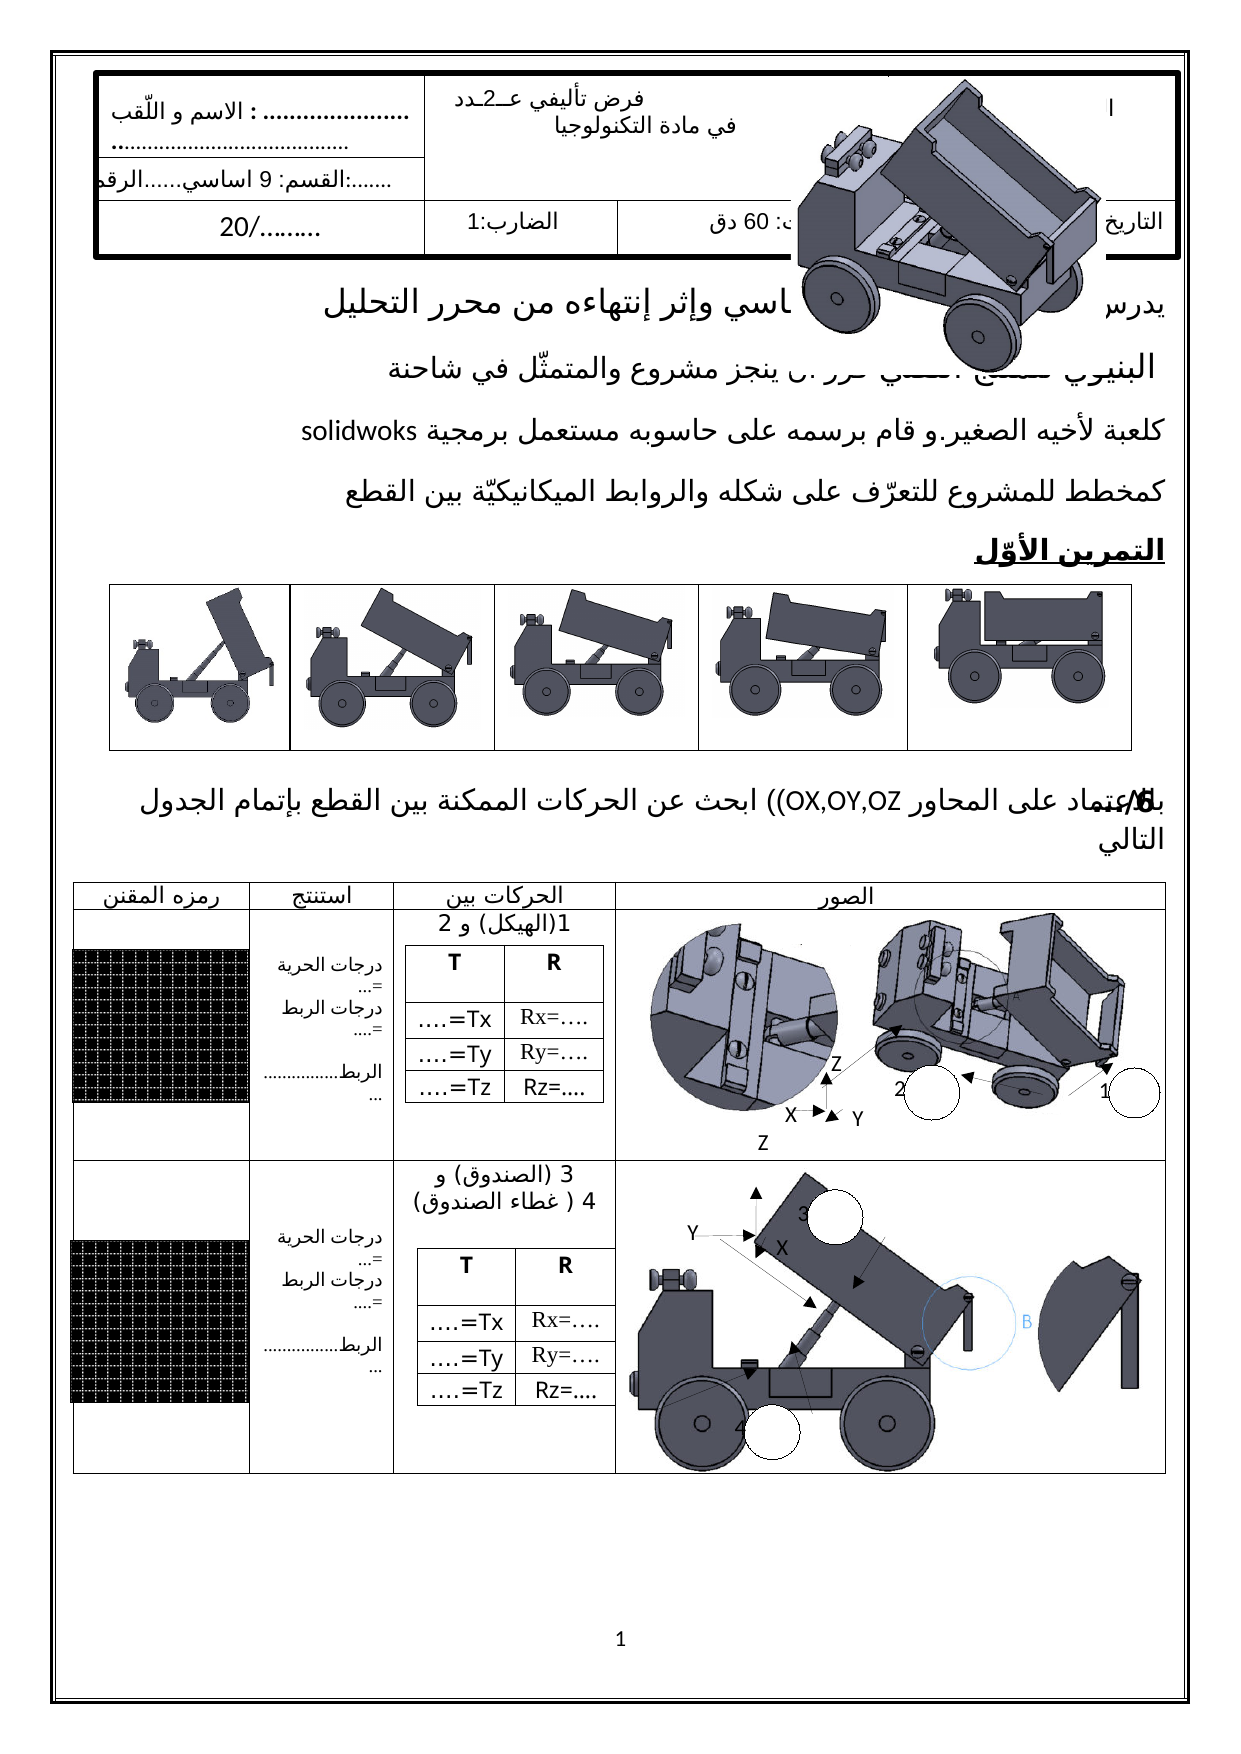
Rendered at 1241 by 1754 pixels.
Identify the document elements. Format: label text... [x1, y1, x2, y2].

picture [930, 585, 1109, 708]
table_cell درجات الحرية =... درجات الربط =.... الربط................... [250, 1161, 393, 1473]
table_cell درجات الحرية =... درجات الربط =.... الربط................... [250, 910, 393, 1160]
table_cell [74, 1161, 249, 1240]
table_cell 3 (الصندوق) و 4 ( غطاء الصندوق) [394, 1161, 615, 1473]
picture [73, 950, 248, 1102]
table_cell [74, 910, 249, 949]
table_cell [74, 1103, 249, 1160]
picture [711, 585, 895, 718]
table_header [699, 585, 907, 750]
text البنيوي للمنتج التقني قرّر أن ينجز مشروع والمتمثّل في شاحنة [75, 347, 834, 385]
picture [303, 585, 481, 730]
table_header [908, 585, 1131, 750]
table_cell [616, 1161, 628, 1473]
picture [71, 1241, 248, 1402]
table_header [110, 585, 289, 750]
text كلعبة لأخيه الصغير.و قام برسمه على حاسوبه مستعمل برمجية solidwoks [75, 412, 1165, 448]
table_header [291, 585, 494, 750]
picture [122, 585, 277, 724]
table_cell [74, 1403, 249, 1473]
table_header الحركات بين [394, 883, 615, 909]
table_cell [616, 910, 1165, 1160]
picture [790, 77, 1106, 375]
picture [628, 1161, 1153, 1473]
table_header استنتج [250, 883, 393, 909]
table_header [495, 585, 698, 750]
table_header الصور [616, 883, 1165, 909]
picture [626, 910, 1155, 1125]
text التمرين الأوّل [75, 533, 1165, 567]
table_header رمزه المقنن [74, 883, 249, 909]
picture [507, 585, 686, 717]
table_cell 1(الهيكل) و 2 [394, 910, 615, 1160]
text كمخطط للمشروع للتعرّف على شكله والروابط الميكانيكيّة بين القطع [75, 474, 1165, 507]
table_cell [1153, 1161, 1165, 1473]
